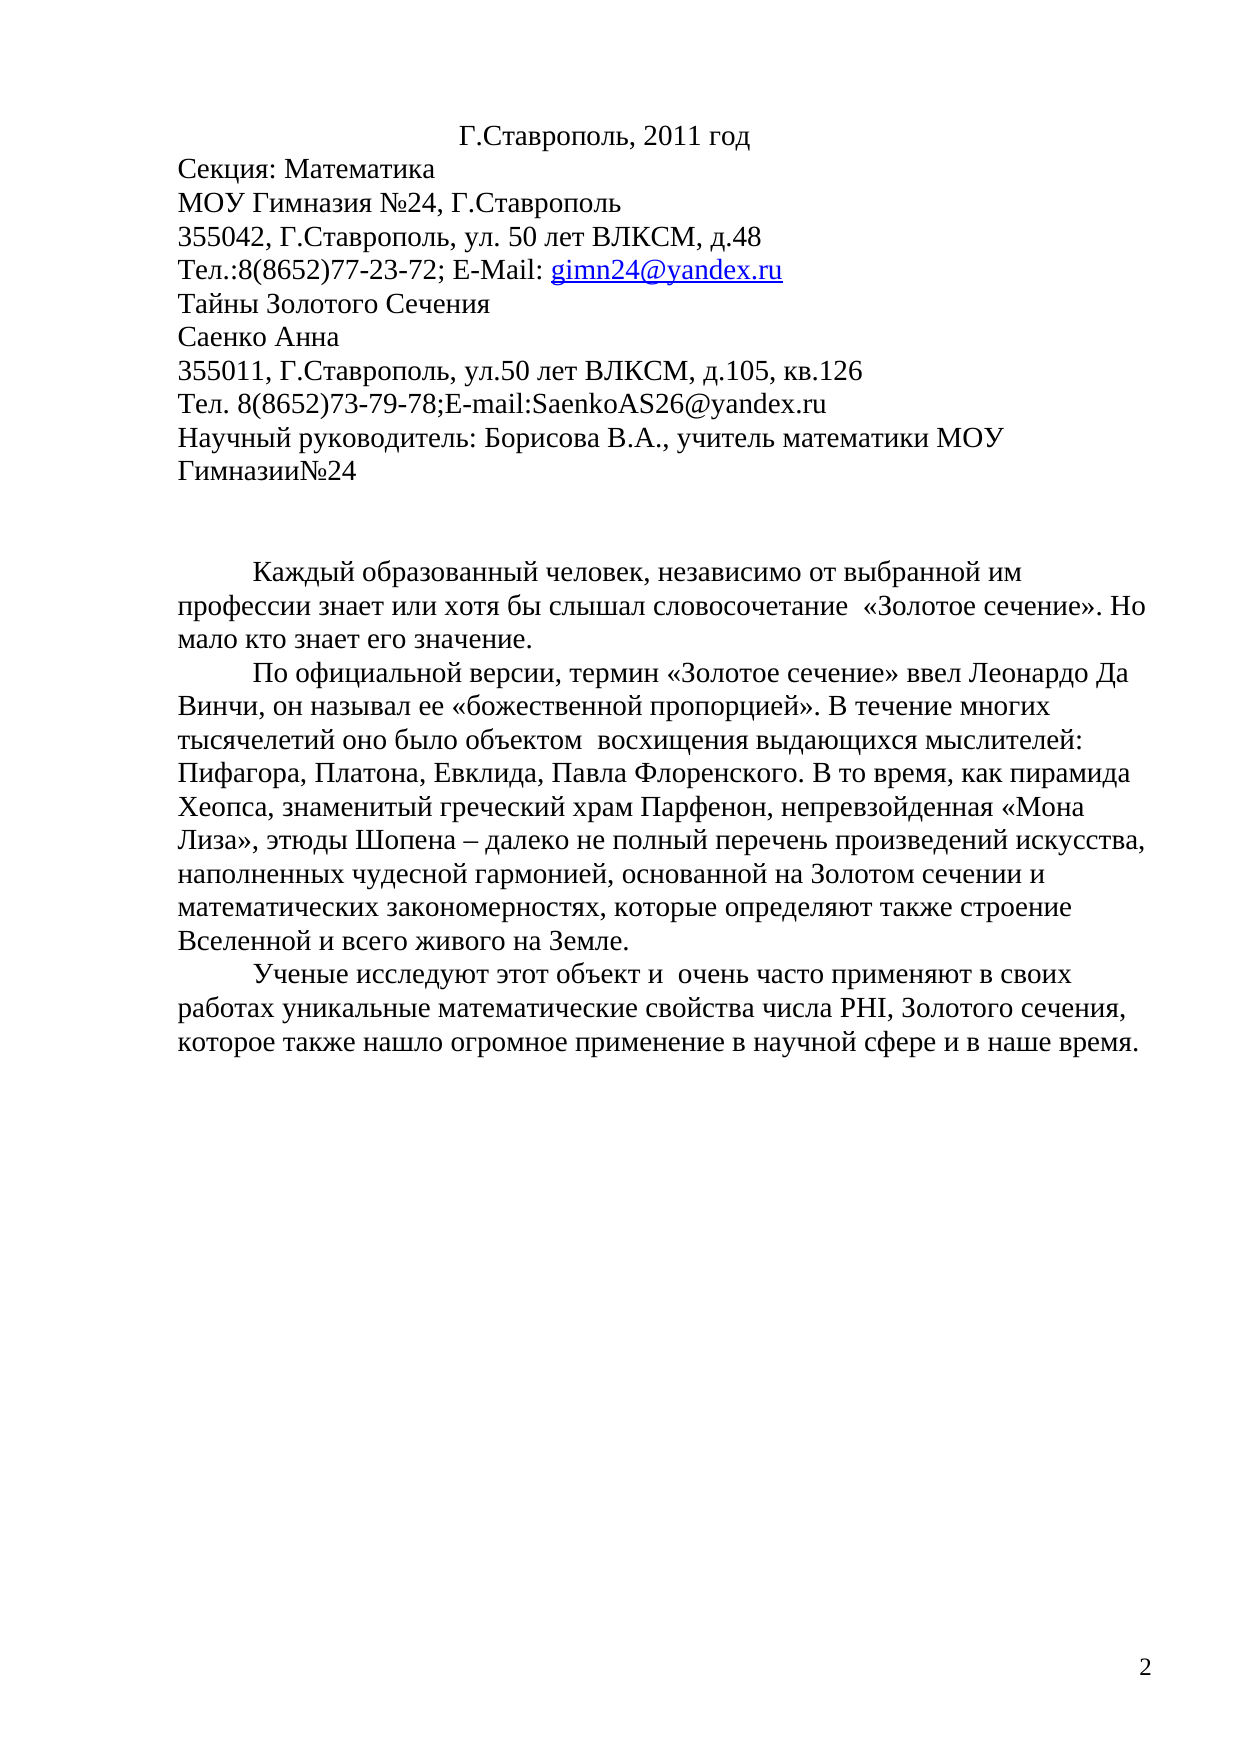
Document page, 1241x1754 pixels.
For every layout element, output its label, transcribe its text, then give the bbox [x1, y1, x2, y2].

text МОУ Гимназия №24, Г.Ставрополь [177, 185, 1152, 219]
text Научный руководитель: Борисова В.А., учитель математики МОУ Гимназии№24 [177, 420, 1152, 487]
text Тел.:8(8652)77-23-72; E-Mail: gimn24@yandex.ru [177, 252, 1152, 286]
text Секция: Математика [177, 152, 1152, 185]
text Ученые исследуют этот объект и очень часто применяют в своих работах уникальные математические свойства числа PHI, Золотого сечения, которое также нашло огромное применение в научной сфере и в наше время. [177, 957, 1152, 1057]
text Каждый образованный человек, независимо от выбранной им профессии знает или хотя бы слышал словосочетание «Золотое сечение». Но мало кто знает его значение. [177, 554, 1152, 655]
text .Ставрополь, ул.50 лет ВЛКСМ, д.105, кв.126 [177, 353, 1152, 386]
text Тайны Золотого Сечения [177, 286, 1152, 319]
text Хеопса, знаменитый греческий храм Парфенон, непревзойденная «Мона Лиза», этюды Шопена – далеко не полный перечень произведений искусства, наполненных чудесной гармонией, основанной на Золотом сечении и математических закономерностях, которые определяют также строение Вселенной и всего живого на Земле. [177, 789, 1152, 957]
text Г.Ставрополь, 2011 год [177, 118, 1152, 152]
text Тел. 8(8652)73-79-78;E-mail:SaenkoAS26@yandex.ru [177, 386, 1152, 420]
text По официальной версии, термин «Золотое сечение» ввел Леонардо Да Винчи, он называл ее «божественной пропорцией». В течение многих тысячелетий оно было объектом восхищения выдающихся мыслителей: Пифагора, Платона, Евклида, Павла Флоренского. В то время, как пирамида [177, 655, 1152, 789]
text Саенко Анна [177, 319, 1152, 353]
text .Ставрополь, ул. 50 лет ВЛКСМ, д.48 [177, 219, 1152, 252]
